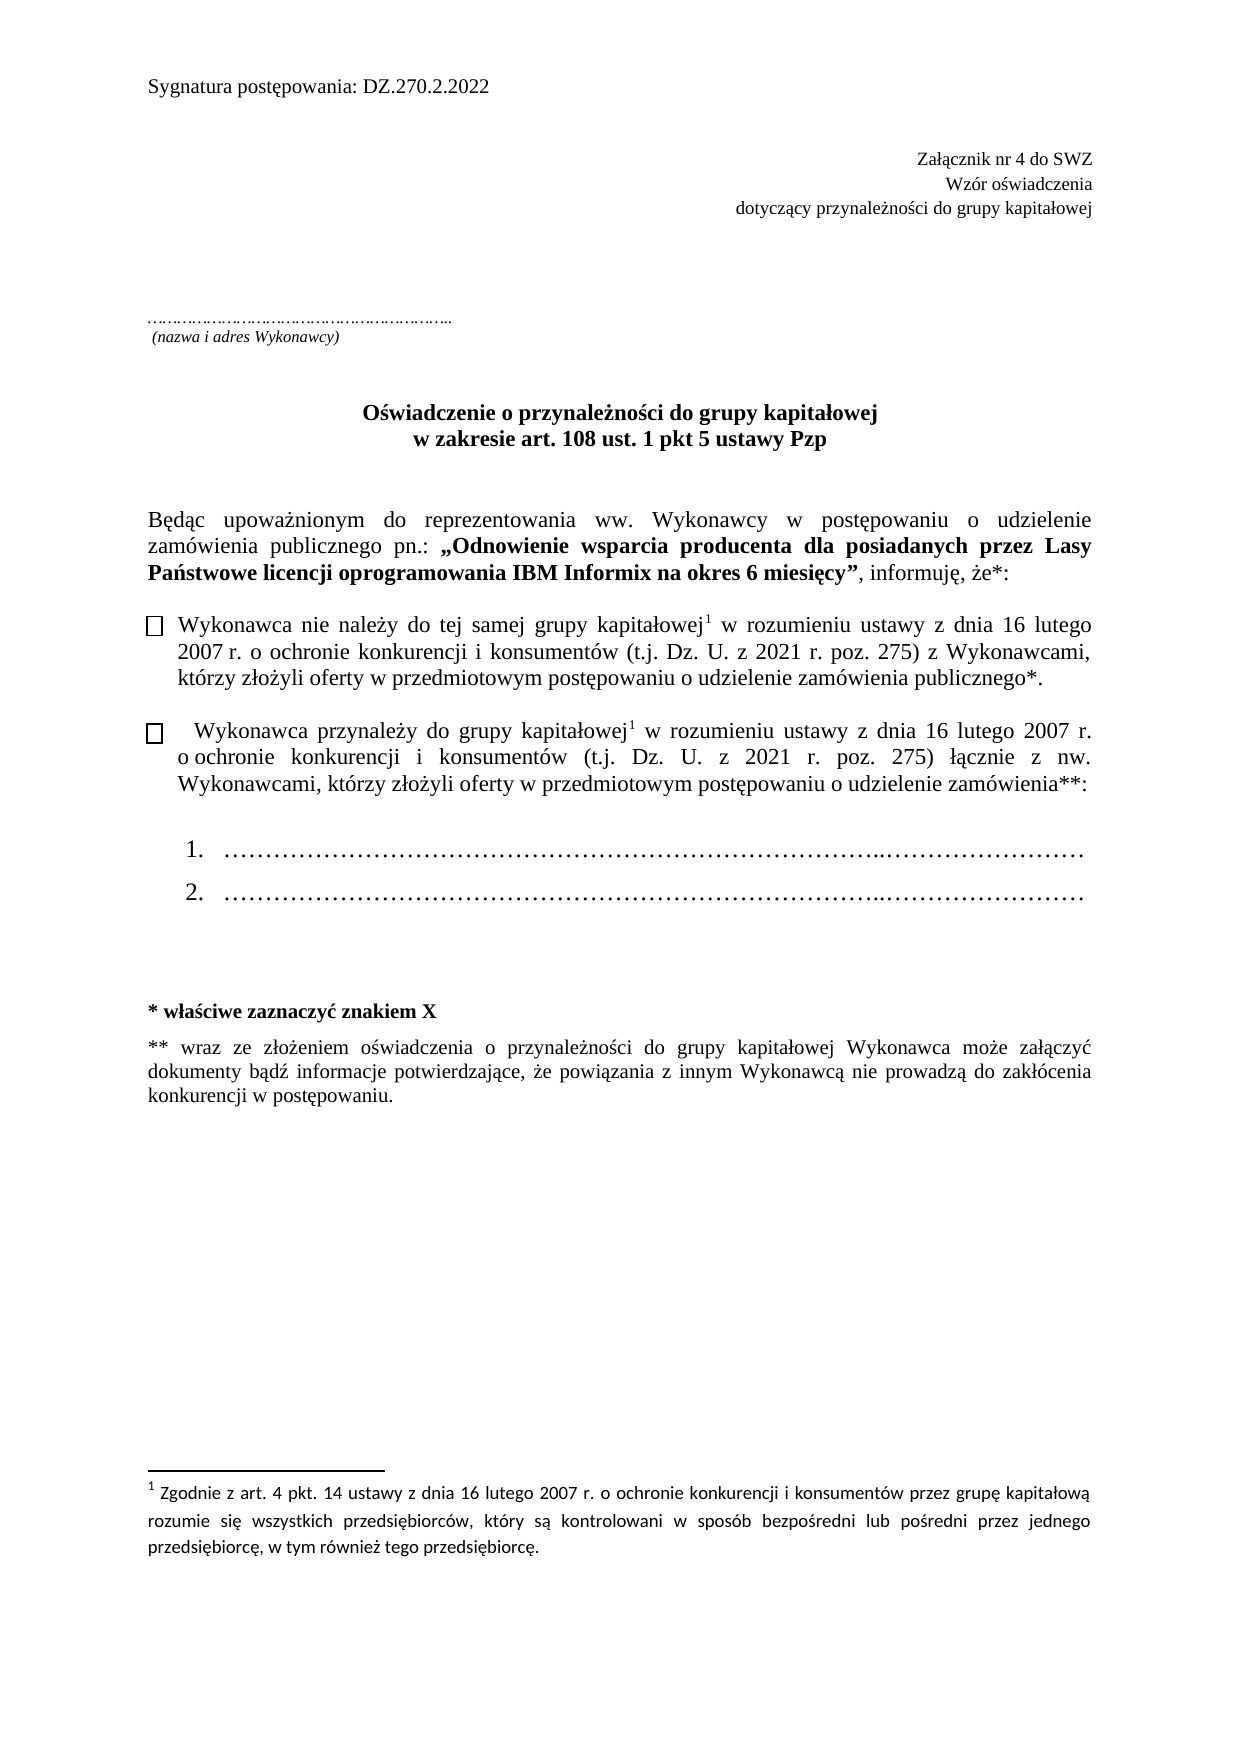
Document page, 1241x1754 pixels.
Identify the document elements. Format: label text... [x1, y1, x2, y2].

text Załącznik nr 4 do SWZ [148, 148, 1093, 169]
list ……………………………………………………………………..…………………… [185, 834, 1093, 863]
list ……………………………………………………………………..…………………… [185, 877, 1093, 906]
text …………………………………………………….. [148, 308, 1093, 327]
text n Wykonawca nie należy do tej samej grupy kapitałowej w rozumieniu ustawy z dnia 16 lutego 2007 r. o ochronie konkurencji i konsumentów (t.j. Dz. U. z 2021 r. poz. 275) z Wykonawcami, którzy złożyli oferty w przedmiotowym postępowaniu o udzielenie zamówienia publicznego*. [148, 612, 1093, 691]
text * właściwe zaznaczyć znakiem X [148, 999, 1093, 1023]
text Będąc upoważnionym do reprezentowania ww. Wykonawcy w postępowaniu o udzielenie zamówienia publicznego pn.: „Odnowienie wsparcia producenta dla posiadanych przez Lasy Państwowe licencji oprogramowania IBM Informix na okres 6 miesięcy”, informuję, że*: [148, 506, 1093, 585]
text (nazwa i adres Wykonawcy) [148, 327, 1093, 346]
text ** wraz ze złożeniem oświadczenia o przynależności do grupy kapitałowej Wykonawca może załączyć dokumenty bądź informacje potwierdzające, że powiązania z innym Wykonawcą nie prowadzą do zakłócenia konkurencji w postępowaniu. [148, 1035, 1093, 1107]
text Wykonawca przynależy do grupy kapitałowej1 w rozumieniu ustawy z dnia 16 lutego 2007 r. o ochronie konkurencji i konsumentów (t.j. Dz. U. z 2021 r. poz. 275) łącznie z nw. Wykonawcami, którzy złożyli oferty w przedmiotowym postępowaniu o udzielenie zamówienia**: [148, 717, 1093, 796]
text w zakresie art. 108 ust. 1 pkt 5 ustawy Pzp [148, 425, 1093, 480]
text Oświadczenie o przynależności do grupy kapitałowej [148, 399, 1093, 425]
text Wzór oświadczenia [148, 172, 1093, 194]
text dotyczący przynależności do grupy kapitałowej [148, 197, 1093, 219]
